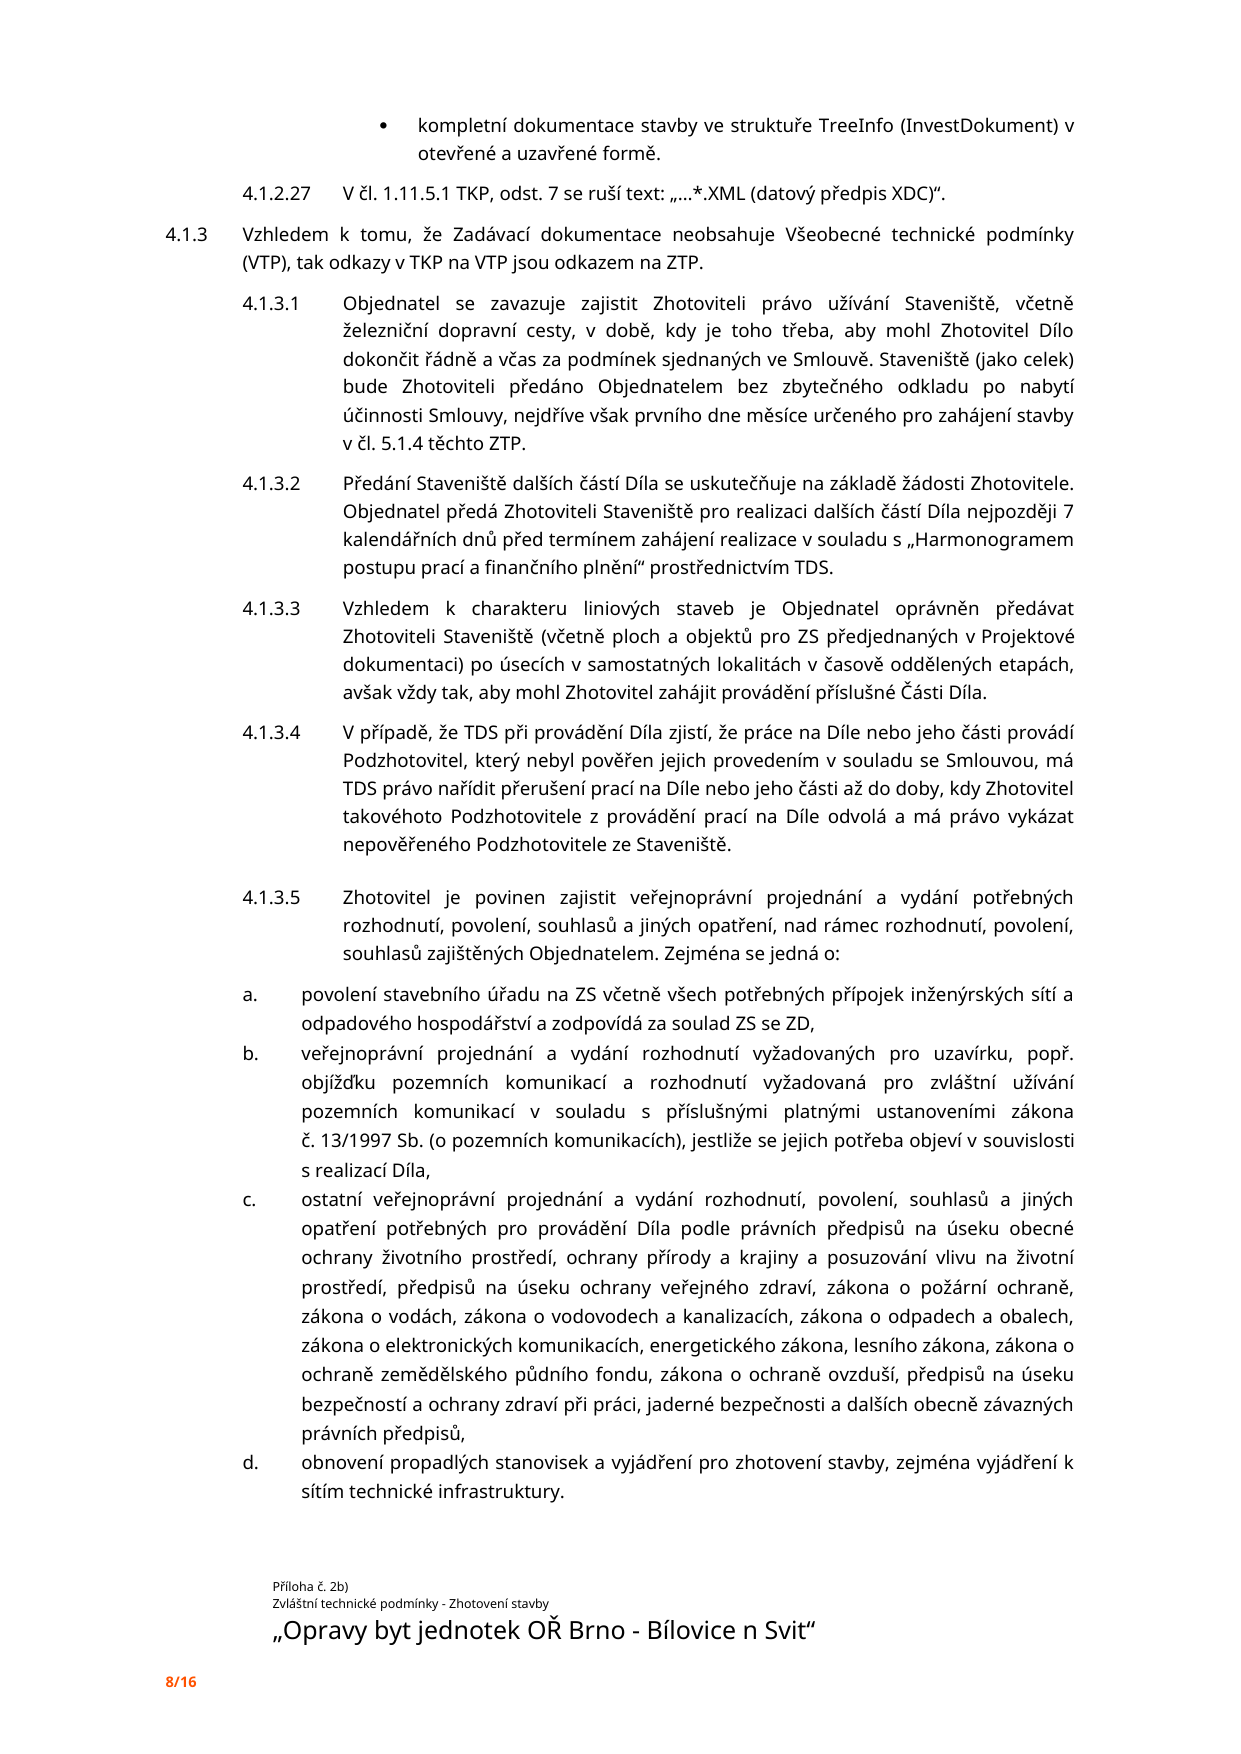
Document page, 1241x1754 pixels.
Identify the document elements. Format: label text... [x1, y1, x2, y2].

list Objednatel se zavazuje zajistit Zhotoviteli právo užívání Staveniště, včetně železniční dopravní cesty, v době, kdy je toho třeba, aby mohl Zhotovitel Dílo dokončit řádně a včas za podmínek sjednaných ve Smlouvě. Staveniště (jako celek) bude Zhotoviteli předáno Objednatelem bez zbytečného odkladu po nabytí účinnosti Smlouvy, nejdříve však prvního dne měsíce určeného pro zahájení stavby v čl. 5.1.4 těchto ZTP. [242, 290, 1075, 455]
list V případě, že TDS při provádění Díla zjistí, že práce na Díle nebo jeho části provádí Podzhotovitel, který nebyl pověřen jejich provedením v souladu se Smlouvou, má TDS právo nařídit přerušení prací na Díle nebo jeho části až do doby, kdy Zhotovitel takovéhoto Podzhotovitele z provádění prací na Díle odvolá a má právo vykázat nepověřeného Podzhotovitele ze Staveniště. [242, 719, 1075, 857]
list Předání Staveniště dalších částí Díla se uskutečňuje na základě žádosti Zhotovitele. Objednatel předá Zhotoviteli Staveniště pro realizaci dalších částí Díla nejpozději 7 kalendářních dnů před termínem zahájení realizace v souladu s „Harmonogramem postupu prací a finančního plnění“ prostřednictvím TDS. [242, 470, 1075, 580]
list veřejnoprávní projednání a vydání rozhodnutí vyžadovaných pro uzavírku, popř. objížďku pozemních komunikací a rozhodnutí vyžadovaná pro zvláštní užívání pozemních komunikací v souladu s příslušnými platnými ustanoveními zákona č. 13/1997 Sb. (o pozemních komunikacích), jestliže se jejich potřeba objeví v souvislosti s realizací Díla, [242, 1040, 1075, 1182]
list kompletní dokumentace stavby ve struktuře TreeInfo (InvestDokument) v otevřené a uzavřené formě. [380, 112, 1075, 166]
list Vzhledem k charakteru liniových staveb je Objednatel oprávněn předávat Zhotoviteli Staveniště (včetně ploch a objektů pro ZS předjednaných v Projektové dokumentaci) po úsecích v samostatných lokalitách v časově oddělených etapách, avšak vždy tak, aby mohl Zhotovitel zahájit provádění příslušné Části Díla. [242, 595, 1075, 704]
list Vzhledem k tomu, že Zadávací dokumentace neobsahuje Všeobecné technické podmínky (VTP), tak odkazy v TKP na VTP jsou odkazem na ZTP. [165, 221, 1075, 275]
list ostatní veřejnoprávní projednání a vydání rozhodnutí, povolení, souhlasů a jiných opatření potřebných pro provádění Díla podle právních předpisů na úseku obecné ochrany životního prostředí, ochrany přírody a krajiny a posuzování vlivu na životní prostředí, předpisů na úseku ochrany veřejného zdraví, zákona o požární ochraně, zákona o vodách, zákona o vodovodech a kanalizacích, zákona o odpadech a obalech, zákona o elektronických komunikacích, energetického zákona, lesního zákona, zákona o ochraně zemědělského půdního fondu, zákona o ochraně ovzduší, předpisů na úseku bezpečností a ochrany zdraví při práci, jaderné bezpečnosti a dalších obecně závazných právních předpisů, [242, 1186, 1075, 1446]
list Zhotovitel je povinen zajistit veřejnoprávní projednání a vydání potřebných rozhodnutí, povolení, souhlasů a jiných opatření, nad rámec rozhodnutí, povolení, souhlasů zajištěných Objednatelem. Zejména se jedná o: [242, 885, 1075, 966]
list povolení stavebního úřadu na ZS včetně všech potřebných přípojek inženýrských sítí a odpadového hospodářství a zodpovídá za soulad ZS se ZD, [242, 981, 1075, 1036]
list obnovení propadlých stanovisek a vyjádření pro zhotovení stavby, zejména vyjádření k sítím technické infrastruktury. [242, 1449, 1075, 1504]
list V čl. 1.11.5.1 TKP, odst. 7 se ruší text: „…*.XML (datový předpis XDC)“. [242, 181, 1075, 206]
